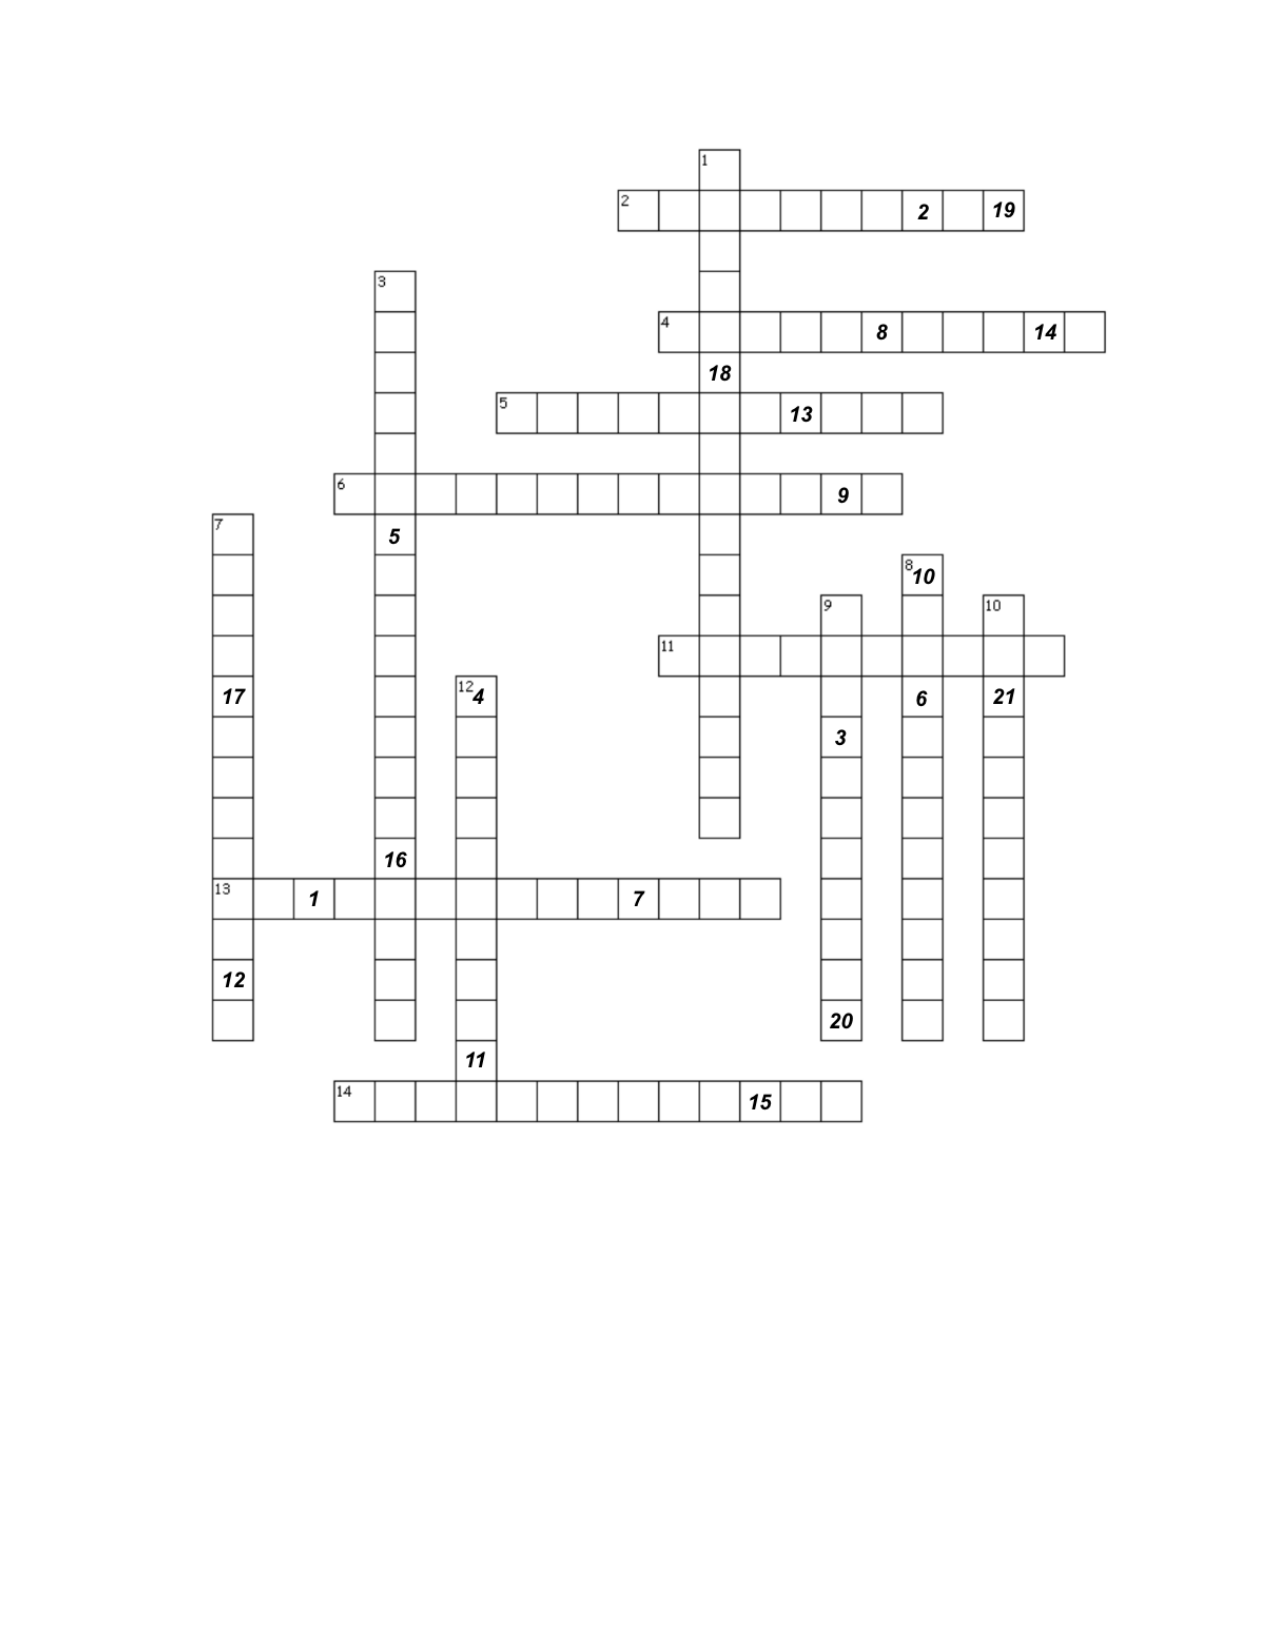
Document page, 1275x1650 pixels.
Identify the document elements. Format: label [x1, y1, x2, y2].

picture [150, 112, 1125, 1159]
